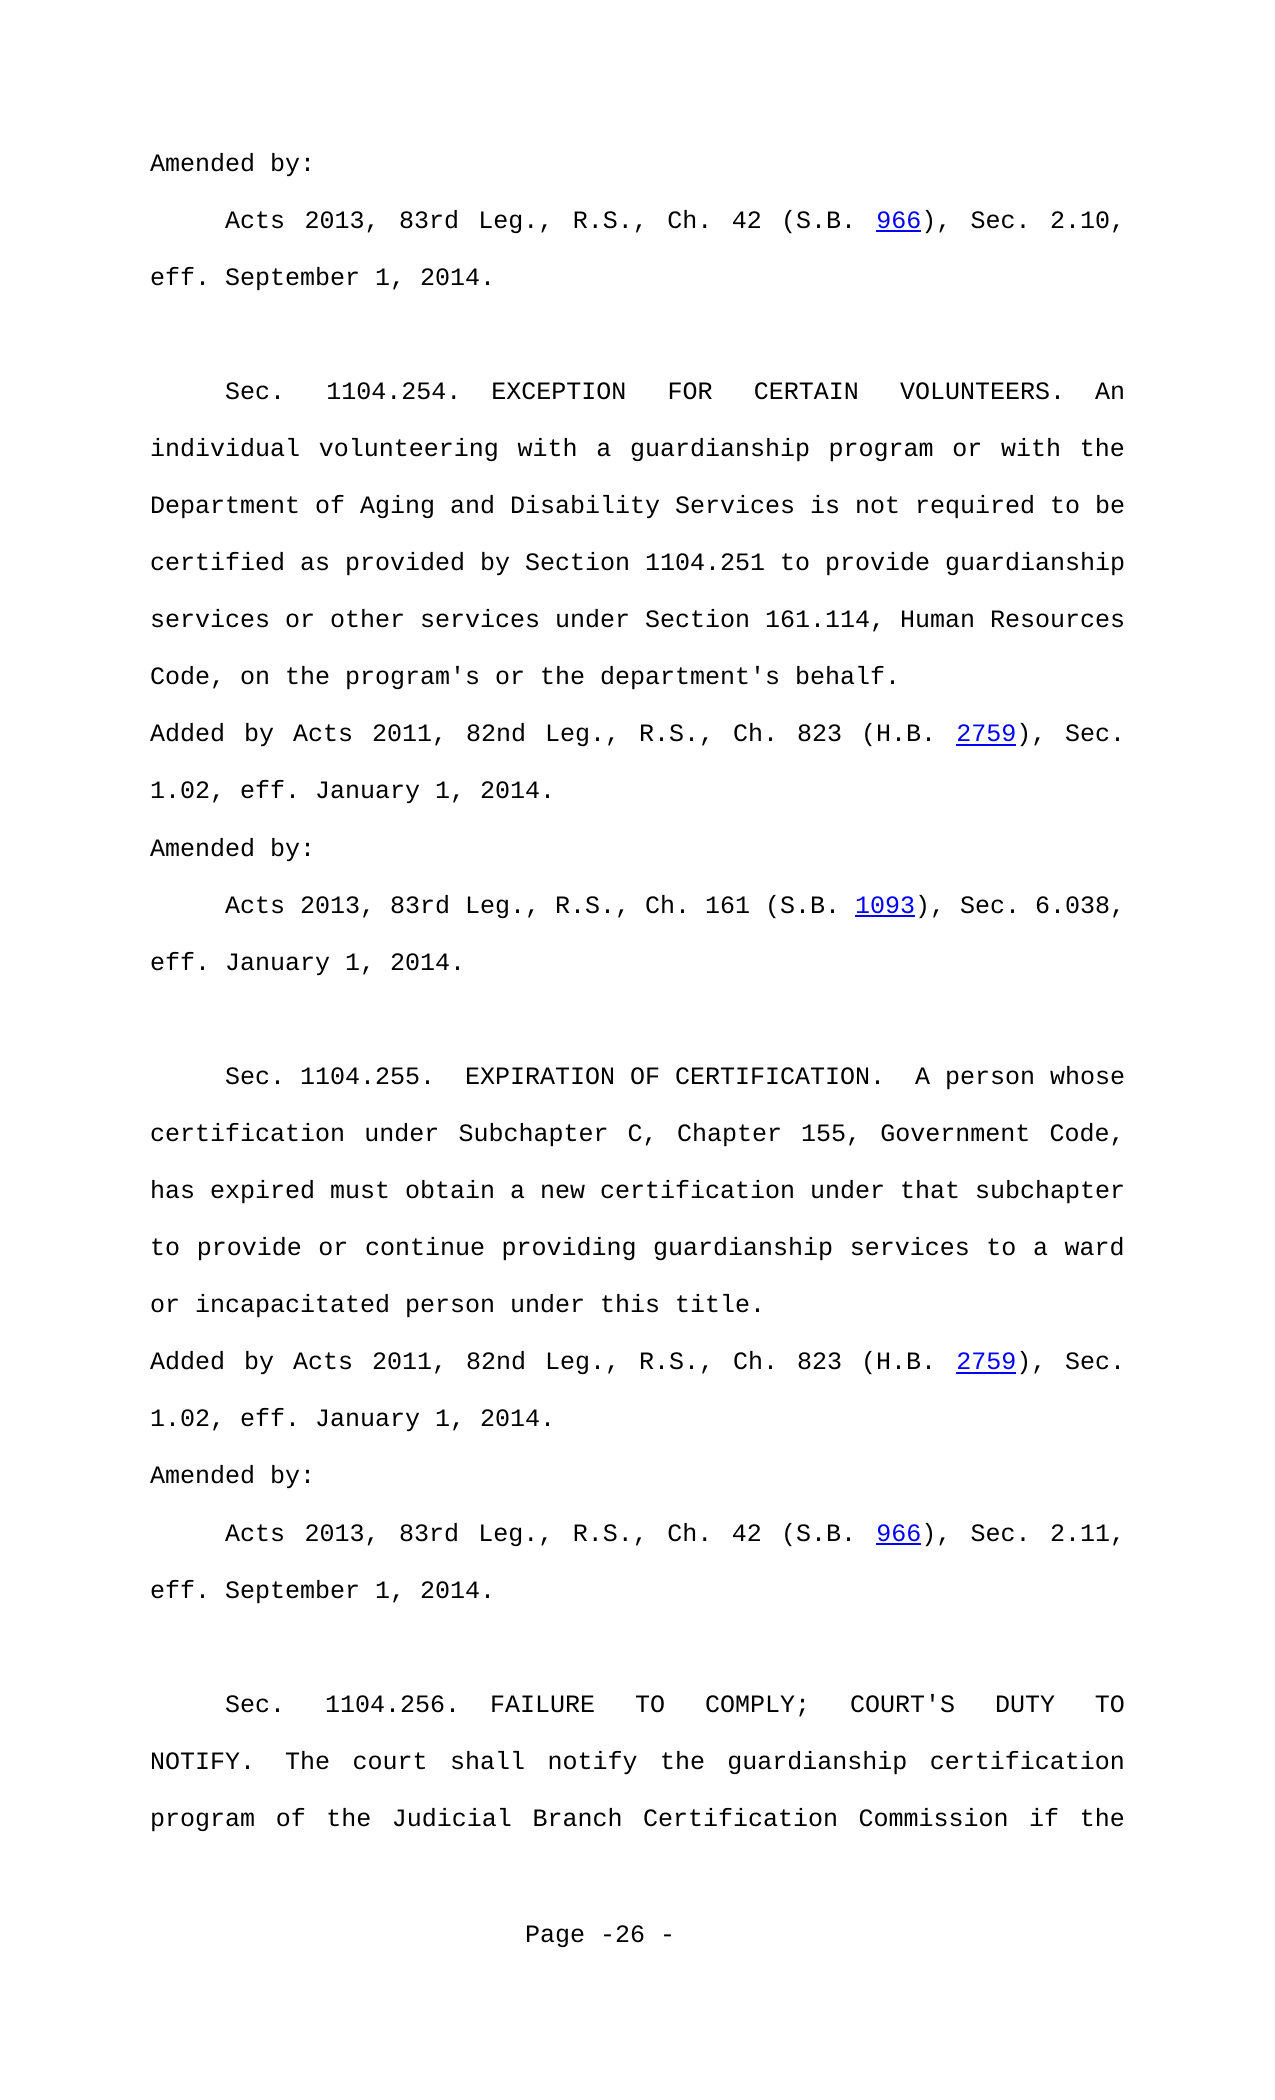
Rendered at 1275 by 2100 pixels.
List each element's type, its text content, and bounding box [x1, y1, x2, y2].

text Amended by: [150, 835, 1125, 863]
text Amended by: [150, 150, 1125, 178]
text Acts 2013, 83rd Leg., R.S., Ch. 42 (S.B. 966), Sec. 2.11, eff. September 1, 2014. [150, 1520, 1125, 1606]
text Acts 2013, 83rd Leg., R.S., Ch. 42 (S.B. 966), Sec. 2.10, eff. September 1, 2014. [150, 207, 1125, 293]
text Sec. 1104.254. EXCEPTION FOR CERTAIN VOLUNTEERS. An individual volunteering with a guardianship program or with the Department of Aging and Disability Services is not required to be certified as provided by Section 1104.251 to provide guardianship services or other services under Section 161.114, Human Resources Code, on the program's or the department's behalf. [150, 378, 1125, 692]
text Added by Acts 2011, 82nd Leg., R.S., Ch. 823 (H.B. 2759), Sec. 1.02, eff. January 1, 2014. [150, 721, 1125, 806]
text Amended by: [150, 1463, 1125, 1491]
text Acts 2013, 83rd Leg., R.S., Ch. 161 (S.B. 1093), Sec. 6.038, eff. January 1, 2014. [150, 892, 1125, 978]
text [150, 1691, 1125, 1834]
text Added by Acts 2011, 82nd Leg., R.S., Ch. 823 (H.B. 2759), Sec. 1.02, eff. January 1, 2014. [150, 1349, 1125, 1434]
text Sec. 1104.255. EXPIRATION OF CERTIFICATION. A person whose certification under Subchapter C, Chapter 155, Government Code, has expired must obtain a new certification under that subchapter to provide or continue providing guardianship services to a ward or incapacitated person under this title. [150, 1063, 1125, 1320]
